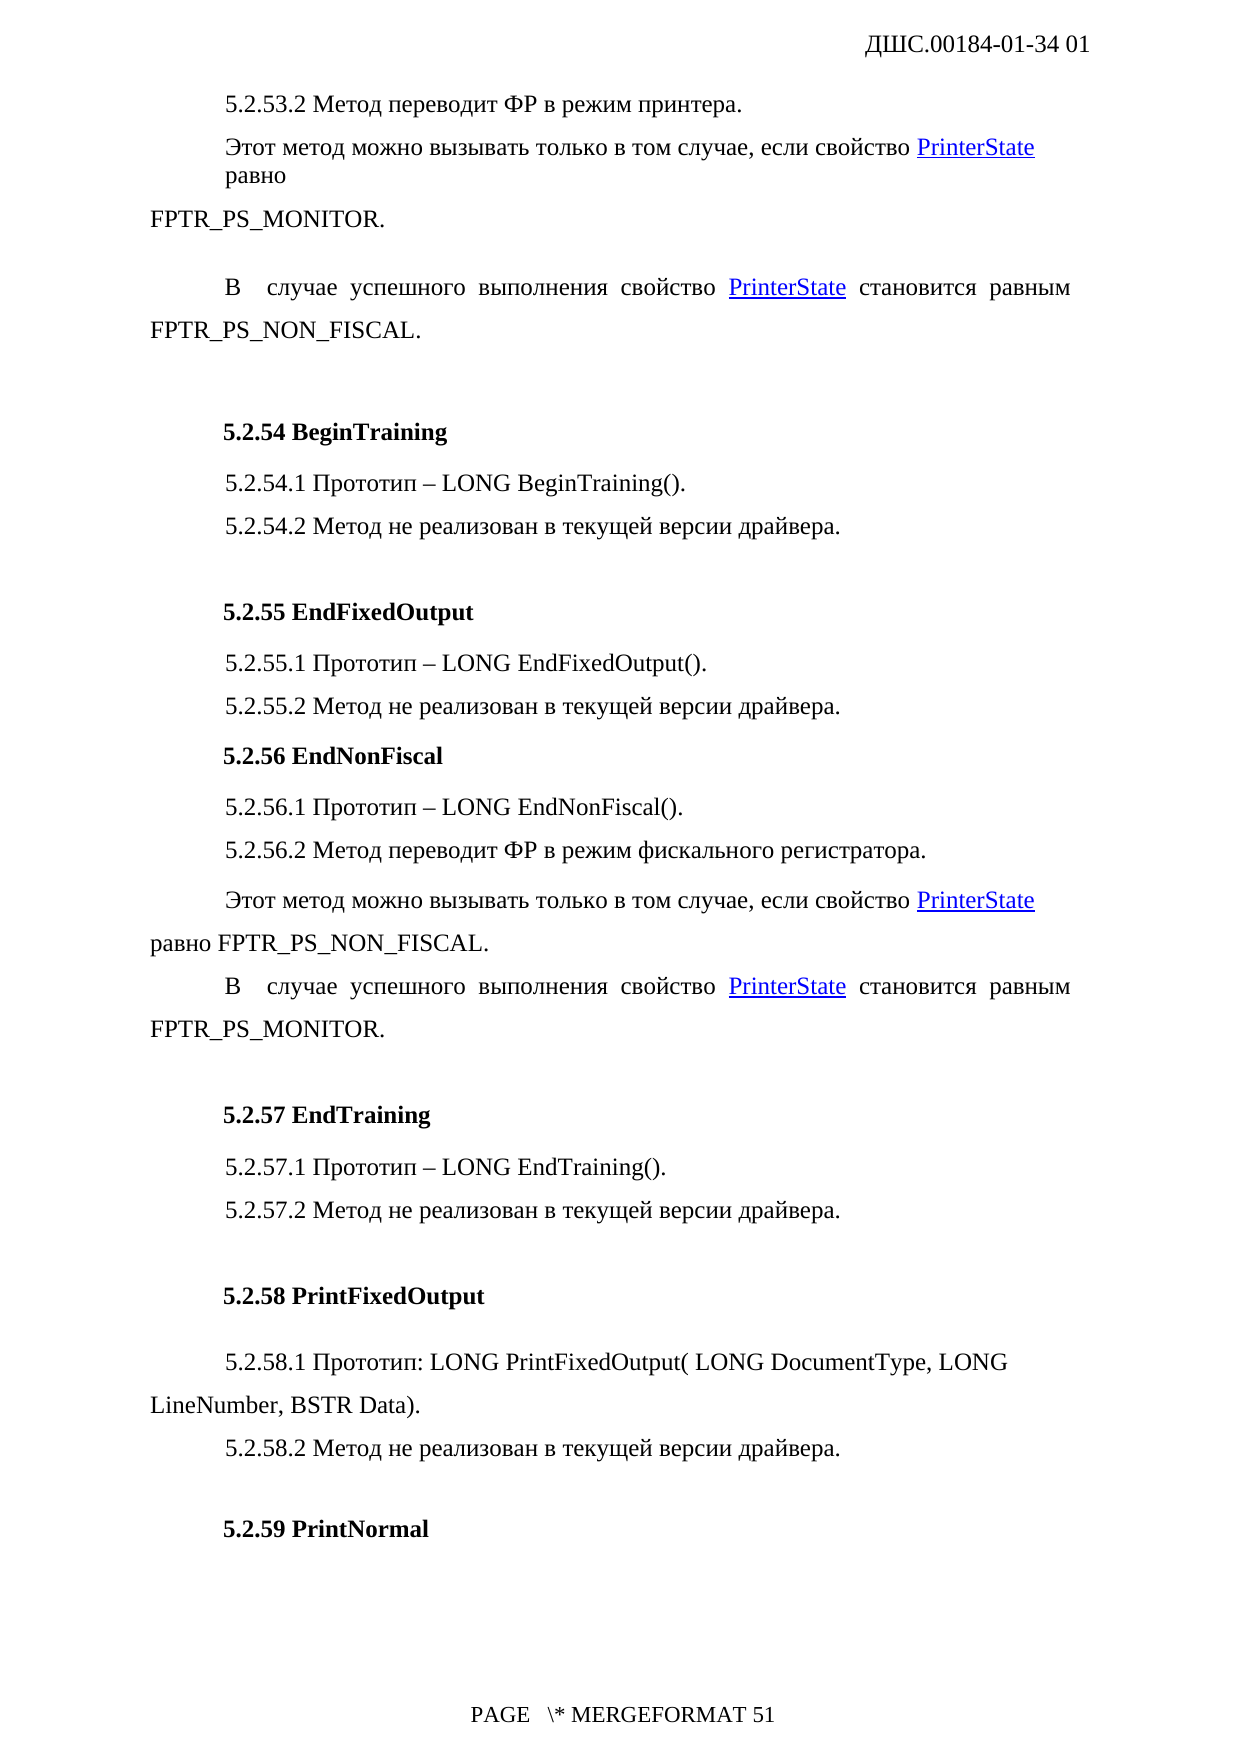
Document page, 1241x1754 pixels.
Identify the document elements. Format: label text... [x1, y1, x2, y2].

text 5.2.54 BeginTraining [223, 417, 1090, 445]
text 5.2.59 PrintNormal [223, 1514, 1090, 1543]
text 5.2.54.2 Метод не реализован в текущей версии драйвера. [225, 511, 1090, 540]
text 5.2.53.2 Метод переводит ФР в режим принтера. [225, 89, 1090, 117]
text Этот метод можно вызывать только в том случае, если свойство PrinterState равно [225, 132, 1090, 189]
list случае успешного выполнения свойство PrinterState становится равным [224, 971, 1090, 1000]
text 5.2.55.1 Прототип – LONG EndFixedOutput(). [225, 648, 1090, 677]
text 5.2.57.2 Метод не реализован в текущей версии драйвера. [225, 1195, 1090, 1224]
list случае успешного выполнения свойство PrinterState становится равным [224, 272, 1090, 301]
text 5.2.58.2 Метод не реализован в текущей версии драйвера. [225, 1433, 1090, 1462]
text 5.2.57 EndTraining [223, 1100, 1090, 1129]
text 5.2.54.1 Прототип – LONG BeginTraining(). [225, 468, 1090, 497]
text 5.2.55.2 Метод не реализован в текущей версии драйвера. [225, 691, 1090, 720]
text FPTR_PS_MONITOR. [150, 204, 1090, 232]
text 5.2.55 EndFixedOutput [223, 597, 1090, 626]
text 5.2.58.1 Прототип: LONG PrintFixedOutput( LONG DocumentType, LONG LineNumber, BSTR Data). [150, 1347, 1090, 1418]
text FPTR_PS_NON_FISCAL. [150, 315, 1090, 344]
text 5.2.56 EndNonFiscal [223, 741, 1090, 770]
text 5.2.58 PrintFixedOutput [223, 1281, 1090, 1309]
text 5.2.56.1 Прототип – LONG EndNonFiscal(). [225, 792, 1090, 821]
text 5.2.57.1 Прототип – LONG EndTraining(). [225, 1152, 1090, 1181]
text Этот метод можно вызывать только в том случае, если свойство PrinterState равно FPTR_PS_NON_FISCAL. [150, 885, 1090, 957]
text FPTR_PS_MONITOR. [150, 1014, 1090, 1043]
text 5.2.56.2 Метод переводит ФР в режим фискального регистратора. [225, 836, 1090, 864]
